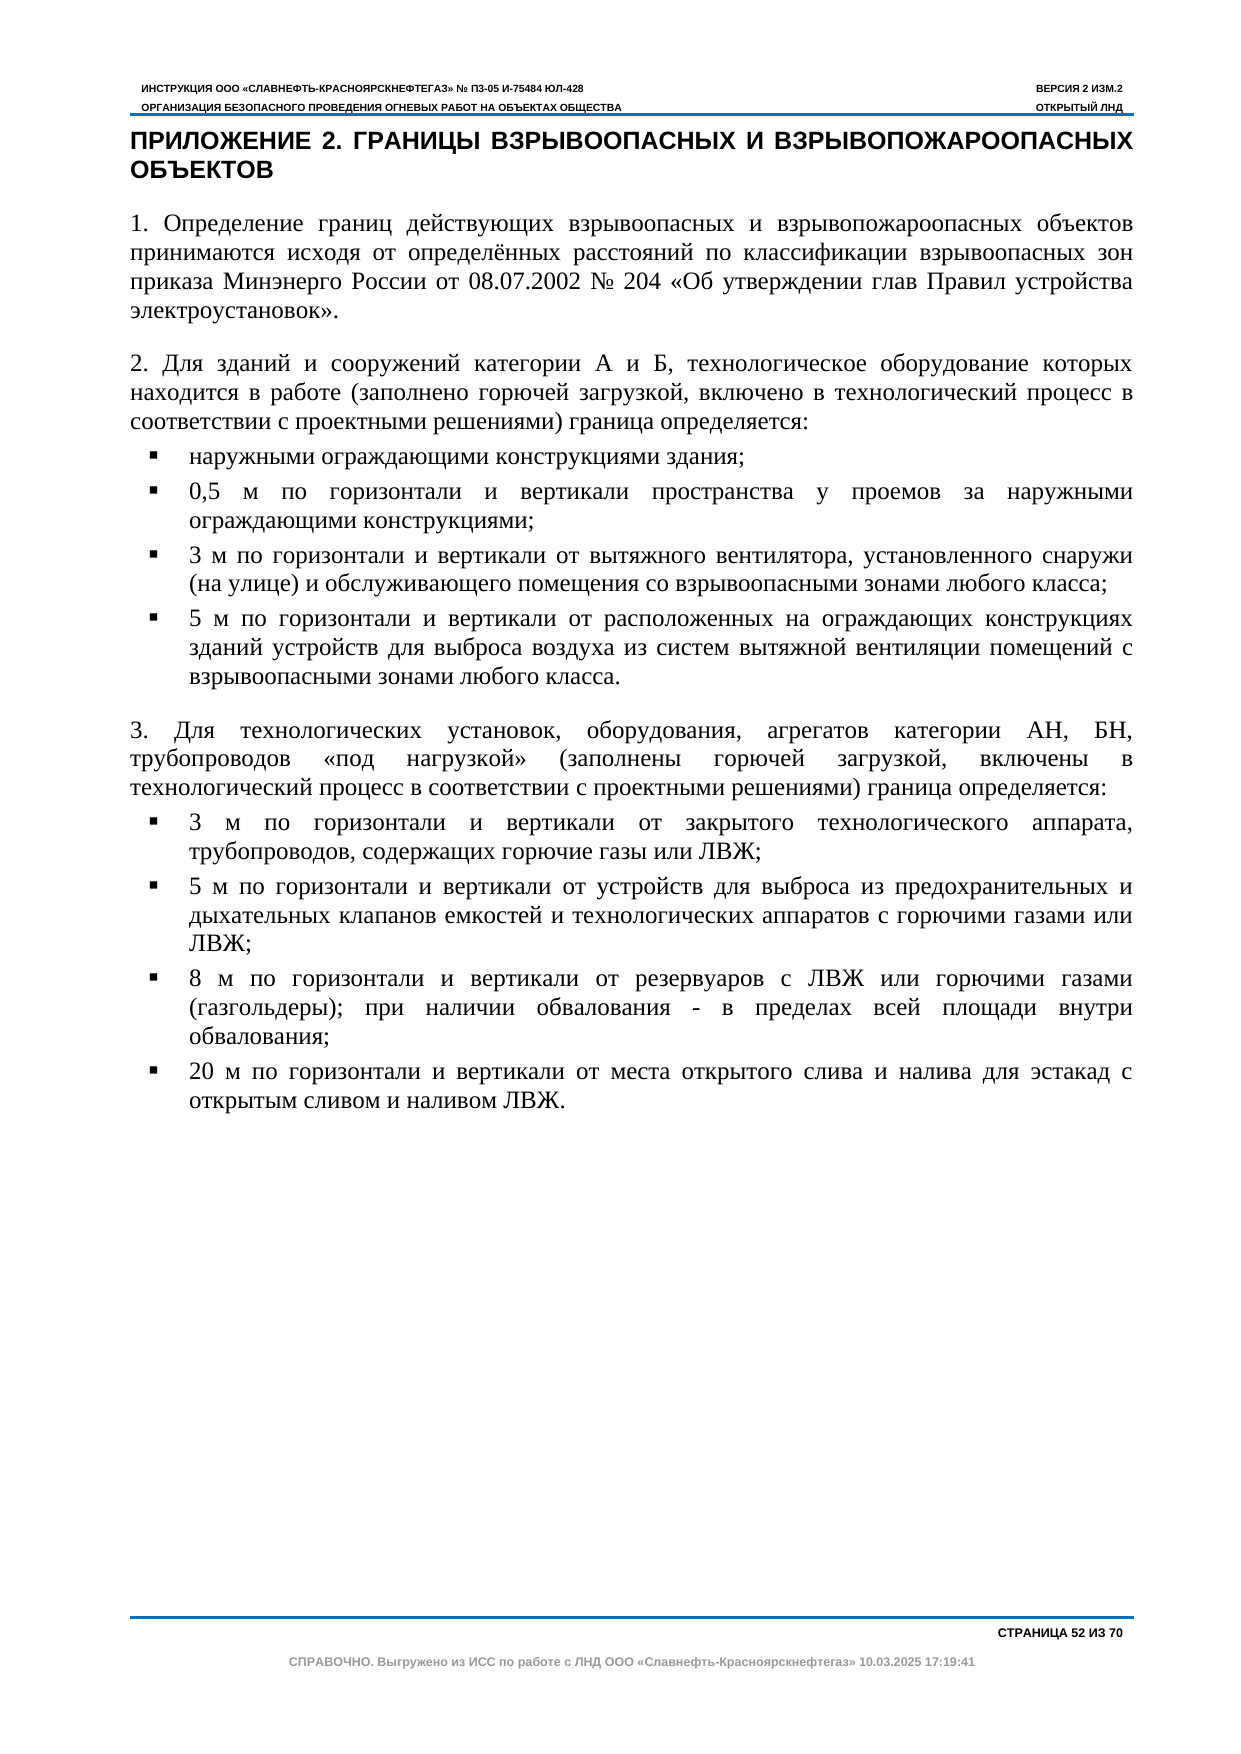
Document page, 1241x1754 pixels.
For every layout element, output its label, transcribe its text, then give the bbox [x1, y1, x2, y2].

list 3 м по горизонтали и вертикали от вытяжного вентилятора, установленного снаружи (на улице) и обслуживающего помещения со взрывоопасными зонами любого класса; [148, 540, 1134, 597]
list 5 м по горизонтали и вертикали от устройств для выброса из предохранительных и дыхательных клапанов емкостей и технологических аппаратов с горючими газами или ЛВЖ; [148, 871, 1134, 957]
list 5 м по горизонтали и вертикали от расположенных на ограждающих конструкциях зданий устройств для выброса воздуха из систем вытяжной вентиляции помещений с взрывоопасными зонами любого класса. [148, 603, 1134, 690]
list наружными ограждающими конструкциями здания; [148, 441, 1134, 470]
list 8 м по горизонтали и вертикали от резервуаров с ЛВЖ или горючими газами (газгольдеры); при наличии обвалования - в пределах всей площади внутри обвалования; [148, 963, 1134, 1050]
list 3 м по горизонтали и вертикали от закрытого технологического аппарата, трубопроводов, содержащих горючие газы или ЛВЖ; [148, 807, 1134, 865]
text 1. Определение границ действующих взрывоопасных и взрывопожароопасных объектов принимаются исходя от определённых расстояний по классификации взрывоопасных зон приказа Минэнерго России от 08.07.2002 № 204 «Об утверждении глав Правил устройства электроустановок». [130, 208, 1134, 323]
text 2. Для зданий и сооружений категории А и Б, технологическое оборудование которых находится в работе (заполнено горючей загрузкой, включено в технологический процесс в соответствии с проектными решениями) граница определяется: [130, 348, 1134, 435]
text ПРИЛОЖЕНИЕ 2. ГРАНИЦЫ ВЗРЫВООПАСНЫХ И ВЗРЫВОПОЖАРООПАСНЫХ ОБЪЕКТОВ [130, 126, 1134, 183]
list 0,5 м по горизонтали и вертикали пространства у проемов за наружными ограждающими конструкциями; [148, 476, 1134, 533]
list 20 м по горизонтали и вертикали от места открытого слива и налива для эстакад с открытым сливом и наливом ЛВЖ. [148, 1056, 1134, 1113]
text 3. Для технологических установок, оборудования, агрегатов категории АН, БН, трубопроводов «под нагрузкой» (заполнены горючей загрузкой, включены в технологический процесс в соответствии с проектными решениями) граница определяется: [130, 715, 1134, 801]
